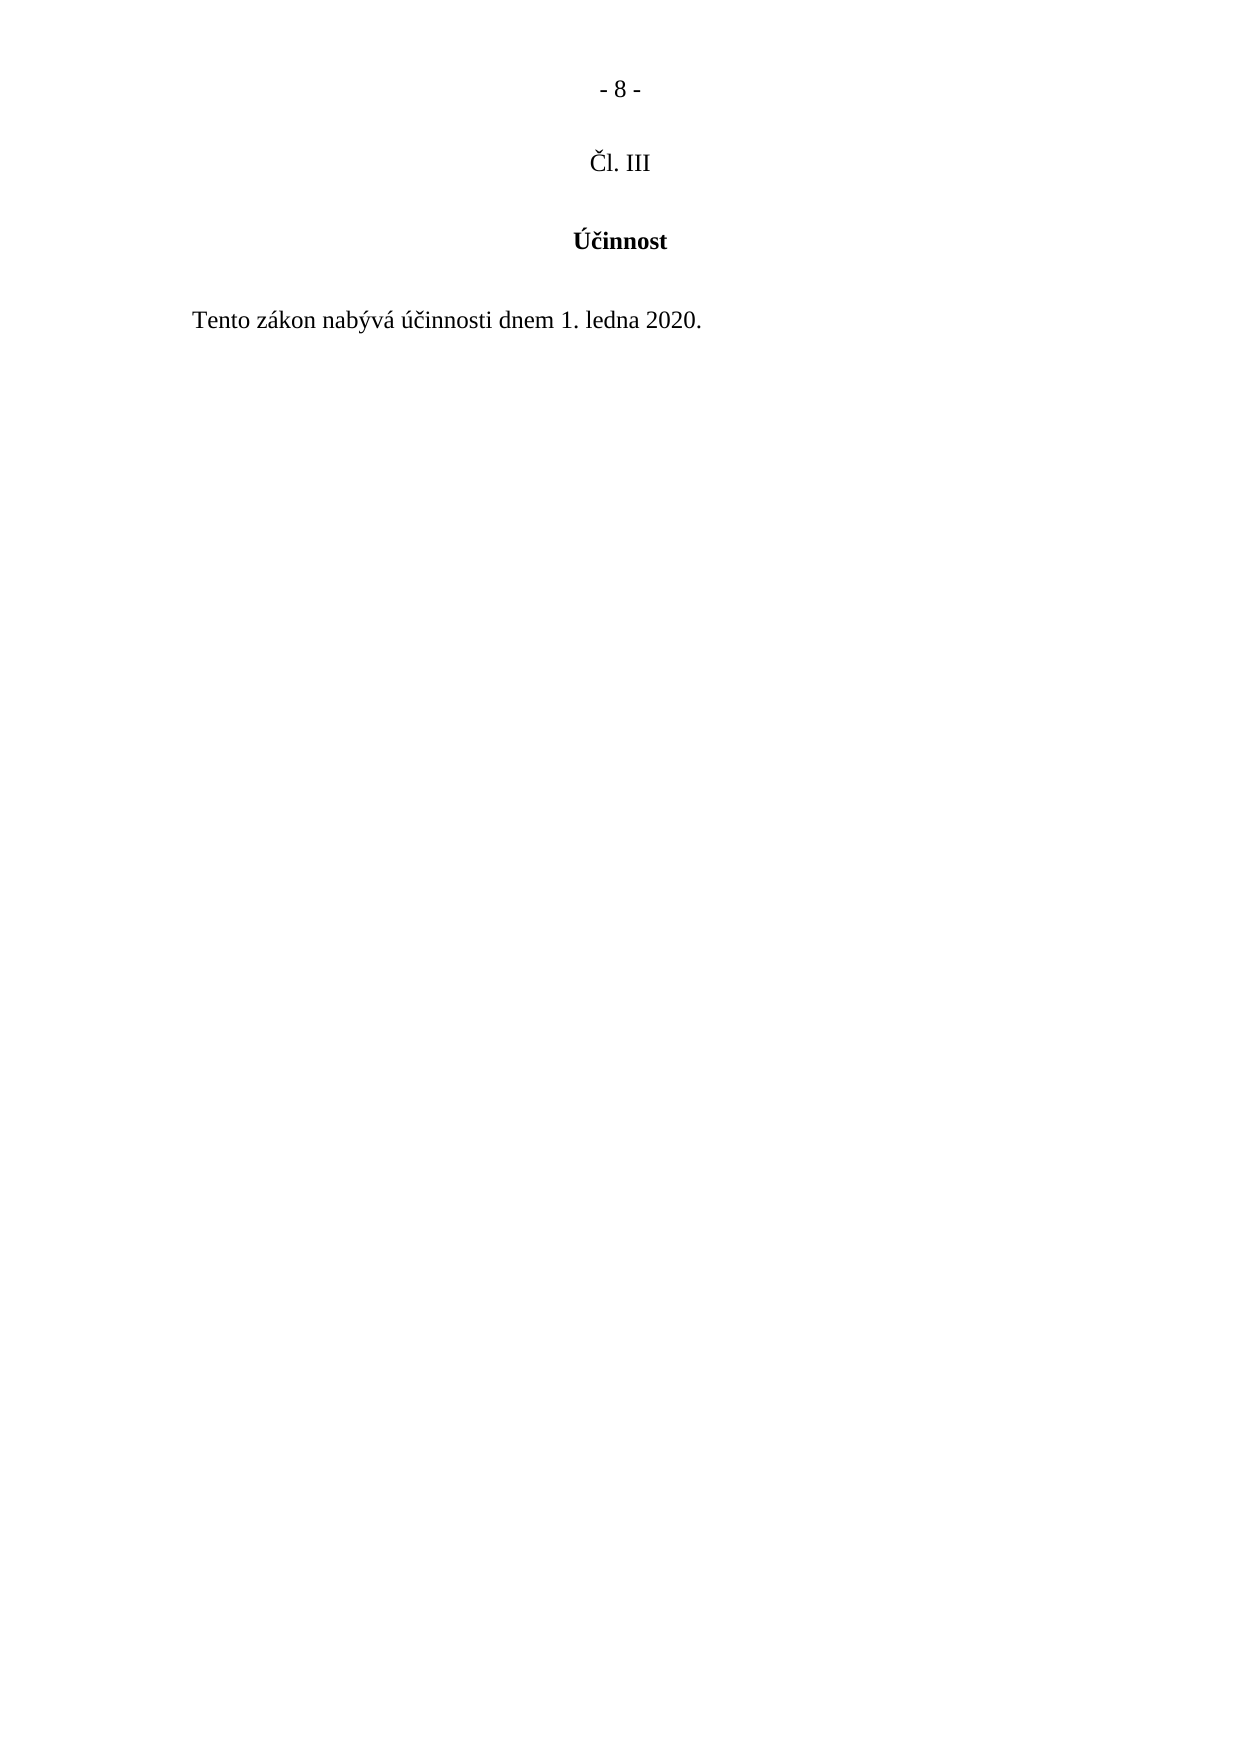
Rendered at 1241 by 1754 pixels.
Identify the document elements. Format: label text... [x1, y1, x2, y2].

text Účinnost [148, 226, 1093, 255]
text Čl. III [148, 148, 1093, 176]
text Tento zákon nabývá účinnosti dnem 1. ledna 2020. [148, 305, 1093, 334]
